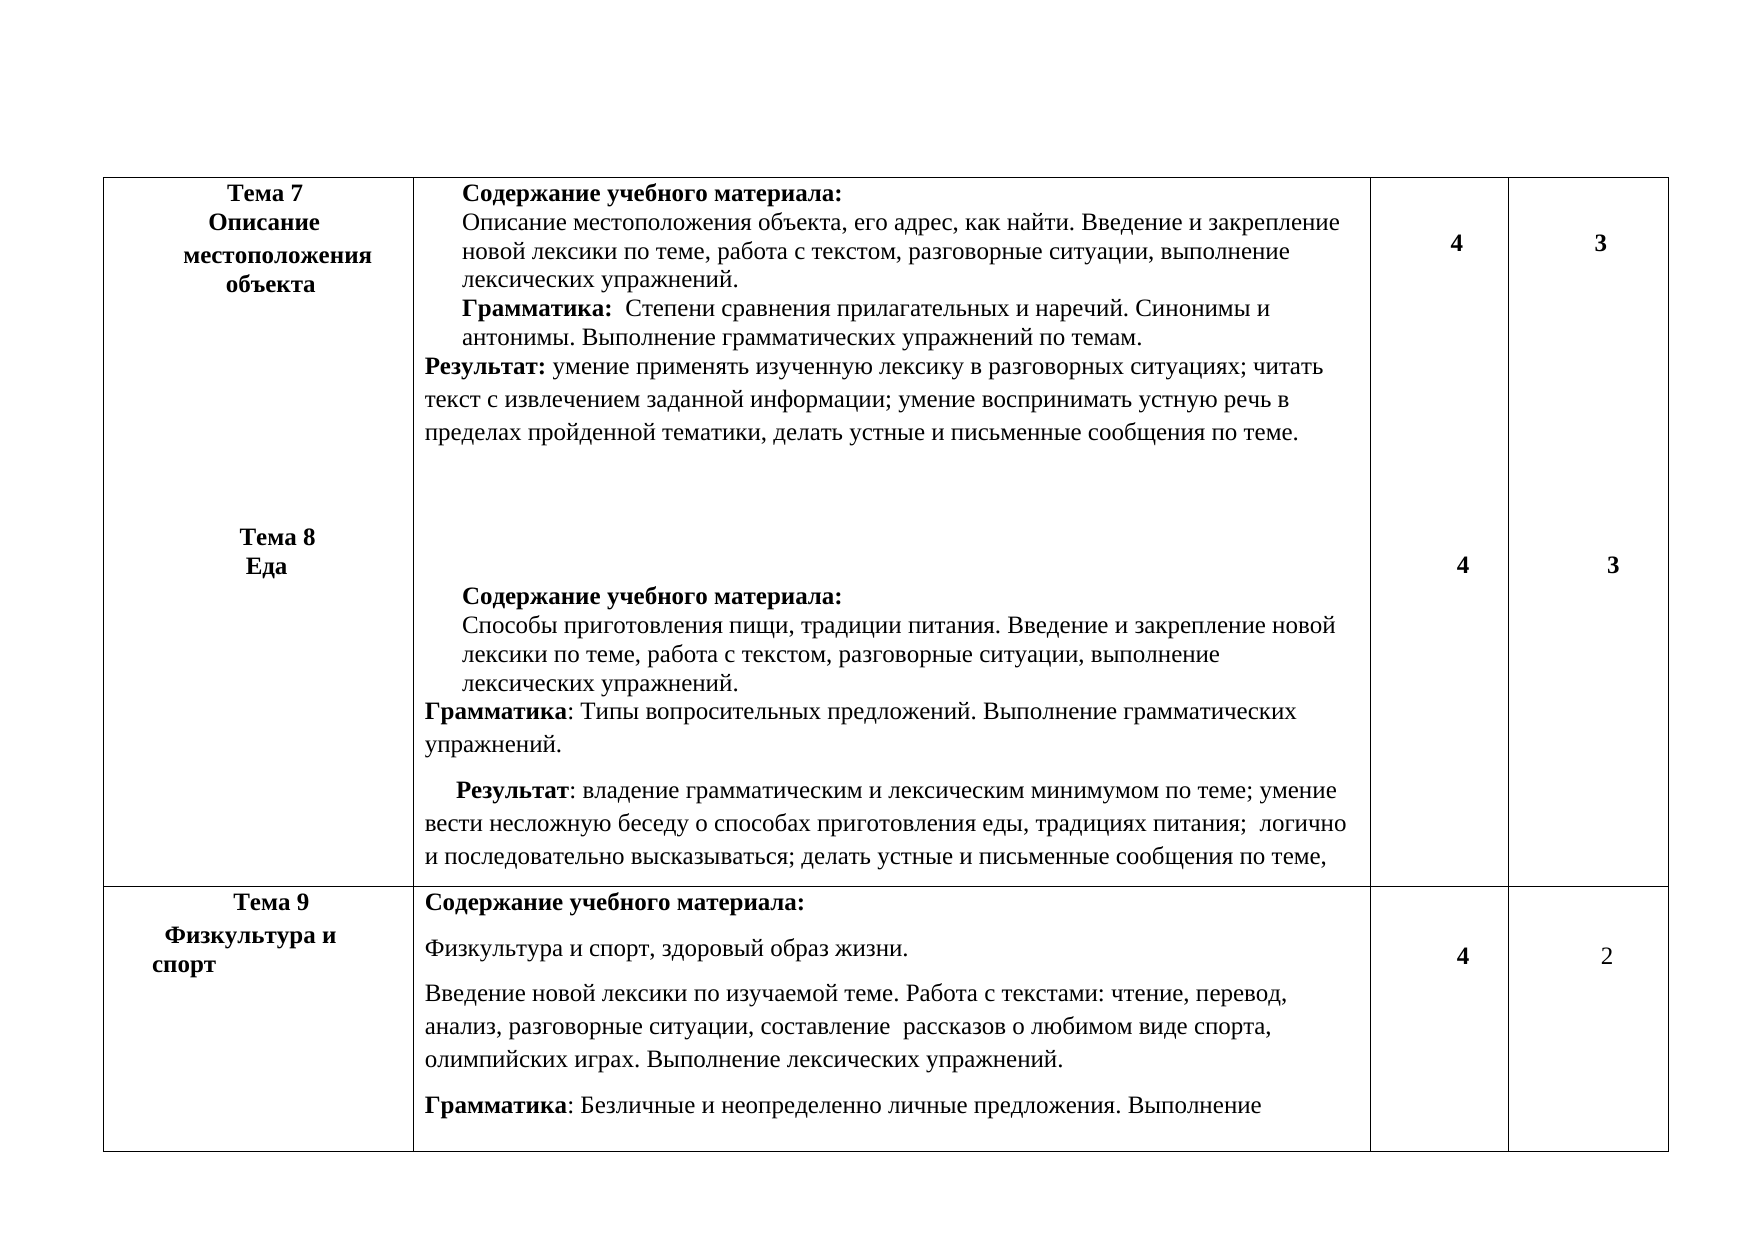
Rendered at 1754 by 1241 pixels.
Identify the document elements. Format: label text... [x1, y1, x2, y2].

table_cell Тема 7 Описание местоположения объекта Тема 8 Еда [104, 178, 413, 886]
table_cell 3 3 [1509, 178, 1668, 886]
table_cell Содержание учебного материала: Описание местоположения объекта, его адрес, как найти. Введение и закрепление новой лексики по теме, работа с текстом, разговорные ситуации, выполнение лексических упражнений. Грамматика: Степени сравнения прилагательных и наречий. Синонимы и антонимы. Выполнение грамматических упражнений по темам. Результат: умение применять изученную лексику в разговорных ситуациях; читать текст с извлечением заданной информации; умение воспринимать устную речь в пределах пройденной тематики, делать устные и письменные сообщения по теме. Содержание учебного материала: Способы приготовления пищи, традиции питания. Введение и закрепление новой лексики по теме, работа с текстом, разговорные ситуации, выполнение лексических упражнений. Грамматика: Типы вопросительных предложений. Выполнение грамматических упражнений. Результат: владение грамматическим и лексическим минимумом по теме; умение вести несложную беседу о способах приготовления еды, традициях питания; логично и последовательно высказываться; делать устные и письменные сообщения по теме, [414, 178, 1370, 886]
table_cell 2 [1509, 887, 1668, 1151]
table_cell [414, 887, 1370, 1151]
table_cell 4 4 [1371, 178, 1508, 886]
table_cell 4 [1371, 887, 1508, 1151]
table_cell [104, 887, 413, 1151]
